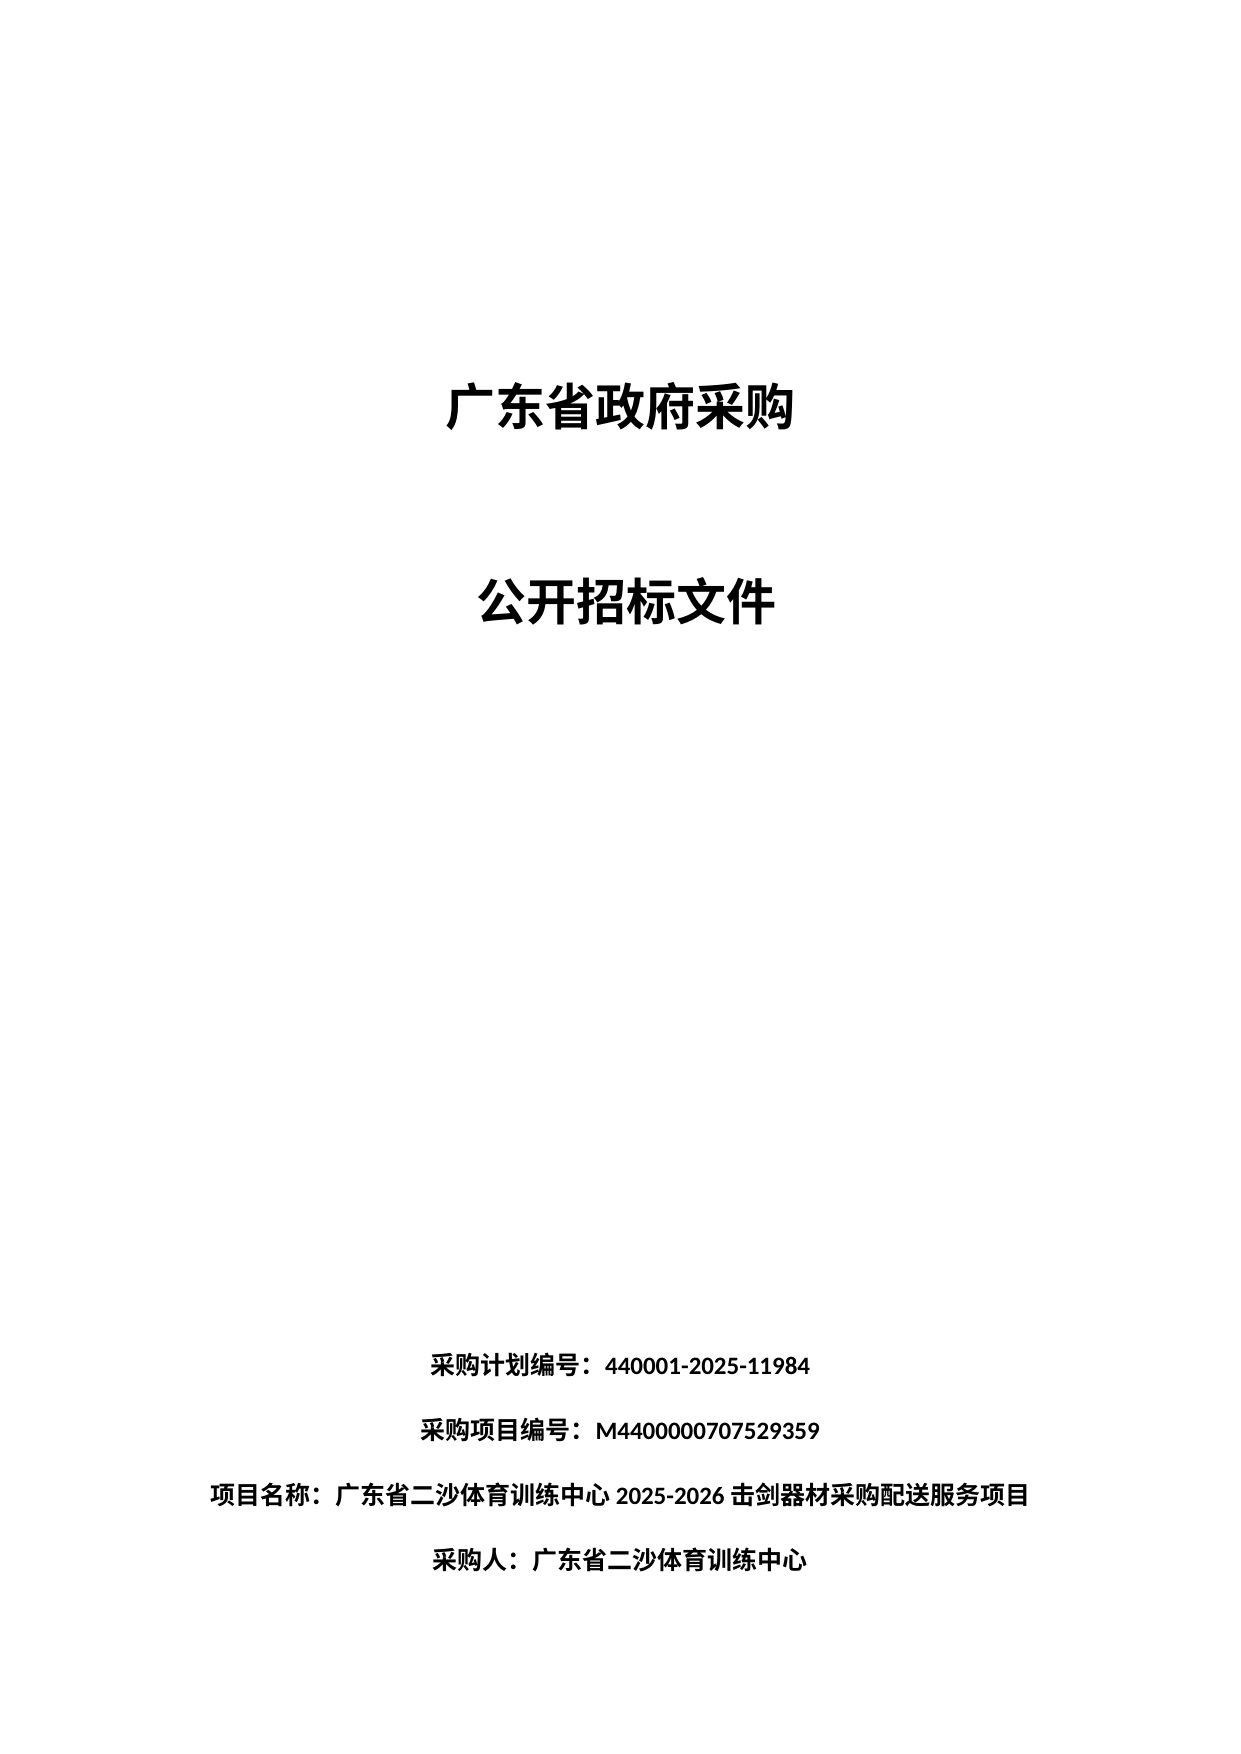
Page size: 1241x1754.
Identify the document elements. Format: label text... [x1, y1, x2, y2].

text 项目名称：广东省二沙体育训练中心2025-2026击剑器材采购配送服务项目 [187, 1462, 1053, 1527]
text 广东省政府采购 [187, 357, 1053, 454]
text 采购项目编号：M4400000707529359 [187, 1397, 1053, 1462]
text 公开招标文件 [187, 552, 1053, 1332]
text 采购计划编号：440001-2025-11984 [187, 1332, 1053, 1397]
text 采购人：广东省二沙体育训练中心 [187, 1527, 1053, 1592]
